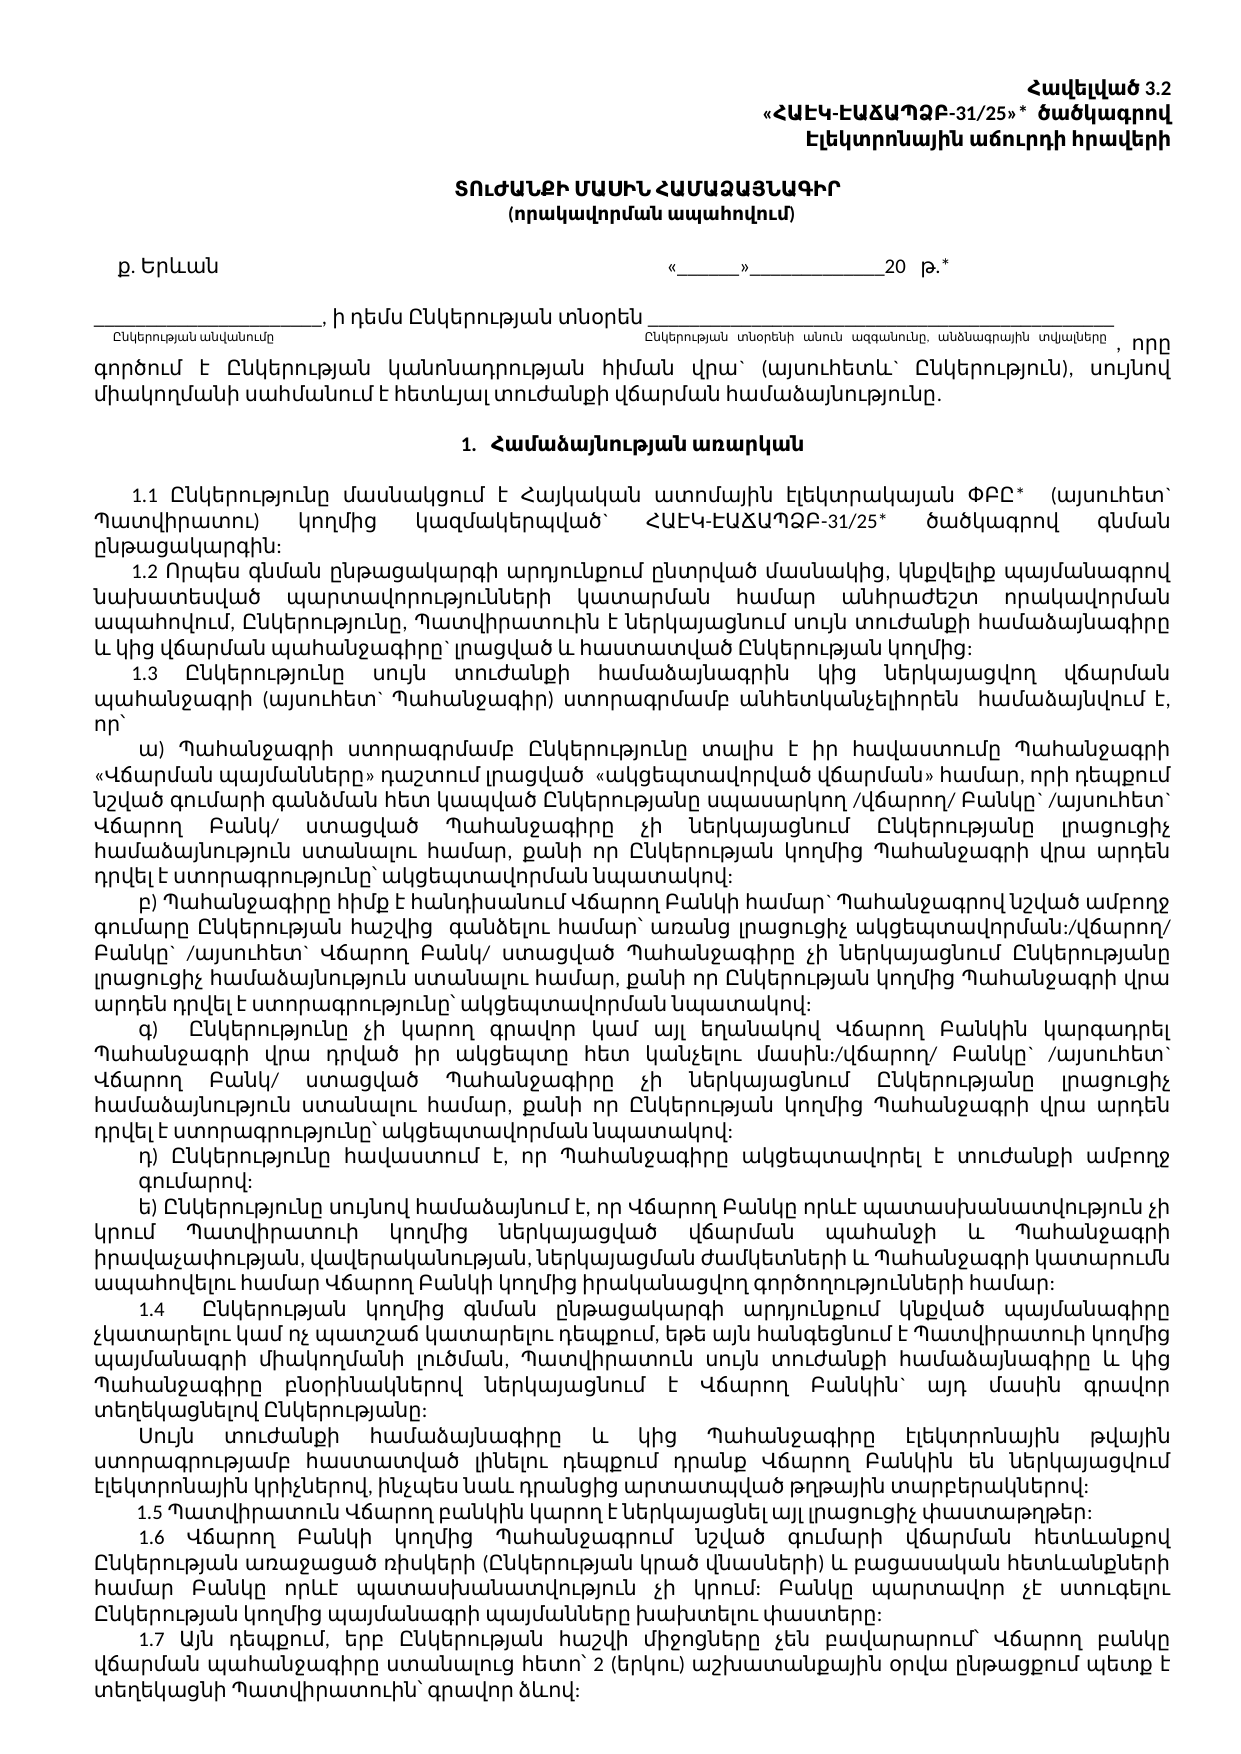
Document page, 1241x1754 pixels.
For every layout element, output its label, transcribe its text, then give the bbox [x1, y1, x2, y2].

text ա) Պահանջագրի ստորագրմամբ Ընկերությունը տալիս է իր հավաստումը Պահանջագրի «Վճարման պայմանները» դաշտում լրացված «ակցեպտավորված վճարման» համար, որի դեպքում նշված գումարի գանձման հետ կապված Ընկերությանը սպասարկող /վճարող/ Բանկը` /այսուհետ` Վճարող Բանկ/ ստացված Պահանջագիրը չի ներկայացնում Ընկերությանը լրացուցիչ համաձայնություն ստանալու համար, քանի որ Ընկերության կողմից Պահանջագրի վրա արդեն դրվել է ստորագրությունը՝ ակցեպտավորման նպատակով: [94, 737, 1171, 889]
text ՏՈւԺԱՆՔԻ ՄԱՍԻՆ ՀԱՄԱՁԱՅՆԱԳԻՐ [94, 177, 1171, 202]
text 1.5 Պատվիրատուն Վճարող բանկին կարող է ներկայացնել այլ լրացուցիչ փաստաթղթեր: [94, 1499, 1171, 1524]
text 1.2 Որպես գնման ընթացակարգի արդյունքում ընտրված մասնակից, կնքվելիք պայմանագրով նախատեսված պարտավորությունների կատարման համար անհրաժեշտ որակավորման ապահովում, Ընկերությունը, Պատվիրատուին է ներկայացնում սույն տուժանքի համաձայնագիրը և կից վճարման պահանջագիրը` լրացված և հաստատված Ընկերության կողմից: [94, 559, 1171, 660]
text Էլեկտրոնային աճուրդի հրավերի [94, 126, 1171, 151]
text Ընկերության անվանումը Ընկերության տնօրենի անուն ազգանունը, անձնագրային տվյալները , որը գործում է Ընկերության կանոնադրության հիման վրա` (այսուհետև` Ընկերություն), սույնով միակողմանի սահմանում է հետևյալ տուժանքի վճարման համաձայնությունը. [94, 330, 1171, 406]
text ք. Երևան «______»_____________20 թ.* [94, 254, 1171, 279]
text Հավելված 3.2 [94, 75, 1171, 100]
text 1.7 Այն դեպքում, երբ Ընկերության հաշվի միջոցները չեն բավարարում՝ Վճարող բանկը վճարման պահանջագիրը ստանալուց հետո՝ 2 (երկու) աշխատանքային օրվա ընթացքում պետք է տեղեկացնի Պատվիրատուին՝ գրավոր ձևով: [94, 1626, 1171, 1702]
text (որակավորման ապահովում) [94, 202, 1171, 225]
text գ) Ընկերությունը չի կարող գրավոր կամ այլ եղանակով Վճարող Բանկին կարգադրել Պահանջագրի վրա դրված իր ակցեպտը հետ կանչելու մասին:/վճարող/ Բանկը` /այսուհետ` Վճարող Բանկ/ ստացված Պահանջագիրը չի ներկայացնում Ընկերությանը լրացուցիչ համաձայնություն ստանալու համար, քանի որ Ընկերության կողմից Պահանջագրի վրա արդեն դրվել է ստորագրությունը՝ ակցեպտավորման նպատակով: [94, 1016, 1171, 1143]
text ե) Ընկերությունը սույնով համաձայնում է, որ Վճարող Բանկը որևէ պատասխանատվություն չի կրում Պատվիրատուի կողմից ներկայացված վճարման պահանջի և Պահանջագրի իրավաչափության, վավերականության, ներկայացման ժամկետների և Պահանջագրի կատարումն ապահովելու համար Վճարող Բանկի կողմից իրականացվող գործողությունների համար: [94, 1194, 1171, 1296]
text դ) Ընկերությունը հավաստում է, որ Պահանջագիրը ակցեպտավորել է տուժանքի ամբողջ գումարով: [138, 1143, 1171, 1194]
text 1.6 Վճարող Բանկի կողմից Պահանջագրում նշված գումարի վճարման հետևանքով Ընկերության առաջացած ռիսկերի (Ընկերության կրած վնասների) և բացասական հետևանքների համար Բանկը որևէ պատասխանատվություն չի կրում: Բանկը պարտավոր չէ ստուգելու Ընկերության կողմից պայմանագրի պայմանները խախտելու փաստերը: [94, 1524, 1171, 1626]
text Սույն տուժանքի համաձայնագիրը և կից Պահանջագիրը էլեկտրոնային թվային ստորագրությամբ հաստատված լինելու դեպքում դրանք Վճարող Բանկին են ներկայացվում էլեկտրոնային կրիչներով, ինչպես նաև դրանցից արտատպված թղթային տարբերակներով: [94, 1423, 1171, 1499]
text բ) Պահանջագիրը հիմք է հանդիսանում Վճարող Բանկի համար` Պահանջագրով նշված ամբողջ գումարը Ընկերության հաշվից գանձելու համար՝ առանց լրացուցիչ ակցեպտավորման:/վճարող/ Բանկը` /այսուհետ` Վճարող Բանկ/ ստացված Պահանջագիրը չի ներկայացնում Ընկերությանը լրացուցիչ համաձայնություն ստանալու համար, քանի որ Ընկերության կողմից Պահանջագրի վրա արդեն դրվել է ստորագրությունը՝ ակցեպտավորման նպատակով: [94, 889, 1171, 1016]
text 1.1 Ընկերությունը մասնակցում է Հայկական ատոմային էլեկտրակայան ՓԲԸ* (այսուհետ` Պատվիրատու) կողմից կազմակերպված` ՀԱԷԿ-ԷԱՃԱՊՁԲ-31/25* ծածկագրով գնման ընթացակարգին: [94, 482, 1171, 559]
text ______________________, ի դեմս Ընկերության տնօրեն _____________________________________________ [94, 304, 1171, 330]
text 1.4 Ընկերության կողմից գնման ընթացակարգի արդյունքում կնքված պայմանագիրը չկատարելու կամ ոչ պատշաճ կատարելու դեպքում, եթե այն հանգեցնում է Պատվիրատուի կողմից պայմանագրի միակողմանի լուծման, Պատվիրատուն սույն տուժանքի համաձայնագիրը և կից Պահանջագիրը բնօրինակներով ներկայացնում է Վճարող Բանկին` այդ մասին գրավոր տեղեկացնելով Ընկերությանը: [94, 1296, 1171, 1423]
text «ՀԱԷԿ-ԷԱՃԱՊՁԲ-31/25»* ծածկագրով [94, 100, 1171, 126]
text 1. Համաձայնության առարկան [94, 432, 1171, 457]
text 1.3 Ընկերությունը սույն տուժանքի համաձայնագրին կից ներկայացվող վճարման պահանջագրի (այսուհետ` Պահանջագիր) ստորագրմամբ անհետկանչելիորեն համաձայնվում է, որ՝ [94, 660, 1171, 737]
